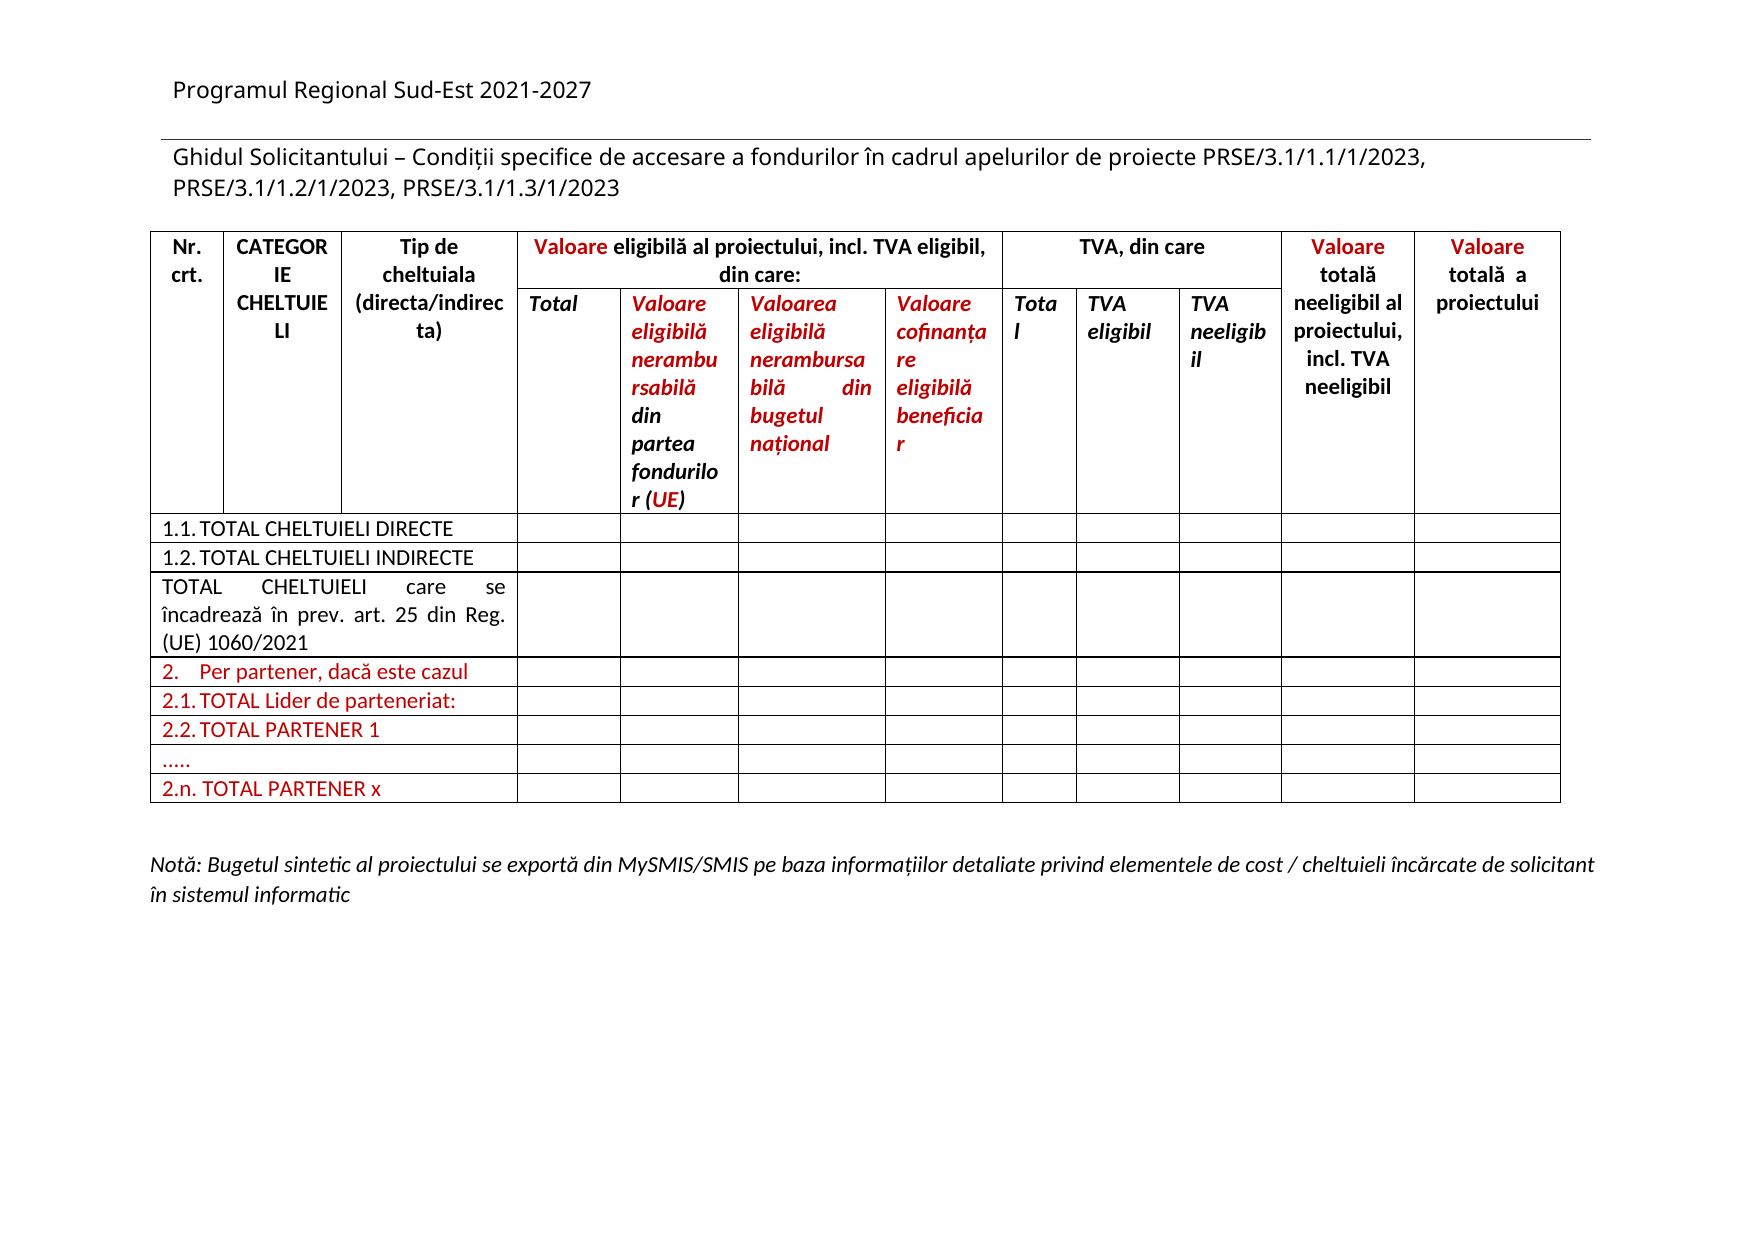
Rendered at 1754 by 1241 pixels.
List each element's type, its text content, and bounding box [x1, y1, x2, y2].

table_cell [739, 543, 885, 571]
table_cell [1282, 716, 1414, 744]
table_cell [621, 687, 738, 714]
table_cell [1180, 658, 1281, 686]
table_cell [1415, 687, 1560, 714]
table_cell [518, 687, 620, 714]
table_cell Valoare eligibilă nerambursabilă din partea fondurilor (UE) [621, 289, 738, 513]
table_cell [1180, 745, 1281, 773]
table_cell [1077, 543, 1179, 571]
table_cell [886, 687, 1002, 714]
table_header Tip de cheltuiala (directa/indirecta) [342, 232, 517, 513]
table_cell [1415, 573, 1560, 656]
table_cell [886, 745, 1002, 773]
table_cell [1282, 658, 1414, 686]
table_header TVA, din care [1003, 232, 1281, 288]
table_cell [1077, 774, 1179, 802]
table_cell [1180, 514, 1281, 542]
table_header CATEGORIE CHELTUIELI [224, 232, 341, 513]
table_cell TVA eligibil [1077, 289, 1179, 513]
table_cell [1282, 774, 1414, 802]
table_cell [621, 658, 738, 686]
table_cell [1003, 774, 1076, 802]
table_cell [1415, 658, 1560, 686]
table_header Valoare totală neeligibil al proiectului, incl. TVA neeligibil [1282, 232, 1414, 513]
table_cell [1282, 745, 1414, 773]
table_cell [1180, 687, 1281, 714]
table_cell [1282, 687, 1414, 714]
table_cell 2.n. TOTAL PARTENER x [151, 774, 517, 802]
table_cell [1415, 774, 1560, 802]
table_cell [739, 745, 885, 773]
table_cell [518, 514, 620, 542]
table_cell [886, 573, 1002, 656]
table_cell [621, 543, 738, 571]
table_cell [1415, 514, 1560, 542]
table_cell [1003, 745, 1076, 773]
table_cell [1415, 716, 1560, 744]
table_cell Valoare cofinanțare eligibilă beneficiar [886, 289, 1002, 513]
table_cell ..... [151, 745, 517, 773]
table_cell [886, 658, 1002, 686]
table_header Valoare totală a proiectului [1415, 232, 1560, 513]
table_cell [886, 716, 1002, 744]
table_cell [518, 573, 620, 656]
table_cell [739, 774, 885, 802]
table_cell [1180, 573, 1281, 656]
table_cell [518, 774, 620, 802]
table_header Nr. crt. [151, 232, 223, 513]
table_cell [886, 514, 1002, 542]
table_cell [1282, 514, 1414, 542]
table_cell [1180, 543, 1281, 571]
table_cell [621, 514, 738, 542]
table_cell [1282, 543, 1414, 571]
table_cell [1003, 573, 1076, 656]
table_cell [1077, 658, 1179, 686]
table_cell [1003, 658, 1076, 686]
table_cell [1077, 514, 1179, 542]
table_cell [739, 514, 885, 542]
table_cell [739, 573, 885, 656]
table_cell [621, 573, 738, 656]
table_header Valoare eligibilă al proiectului, incl. TVA eligibil, din care: [518, 232, 1002, 288]
table_cell [886, 774, 1002, 802]
table_cell [621, 774, 738, 802]
table_cell [1003, 687, 1076, 714]
text Notă: Bugetul sintetic al proiectului se exportă din MySMIS/SMIS pe baza informațiilor detaliate privind elementele de cost / cheltuieli încărcate de solicitant în sistemul informatic [150, 850, 1604, 908]
table_cell [1003, 716, 1076, 744]
table_cell [518, 658, 620, 686]
table_cell Total [518, 289, 620, 513]
table_cell [1282, 573, 1414, 656]
table_cell Valoarea eligibilă nerambursabilă din bugetul național [739, 289, 885, 513]
table_cell TOTAL CHELTUIELI INDIRECTE [151, 543, 517, 571]
table_cell [739, 687, 885, 714]
table_cell [518, 745, 620, 773]
table_cell [886, 543, 1002, 571]
table_cell [739, 658, 885, 686]
table_cell TVA neeligibil [1180, 289, 1281, 513]
table_cell [1180, 774, 1281, 802]
table_cell [1077, 745, 1179, 773]
table_cell [1415, 745, 1560, 773]
table_cell [518, 543, 620, 571]
table_cell TOTAL CHELTUIELI care se încadrează în prev. art. 25 din Reg. (UE) 1060/2021 [151, 573, 517, 656]
table_cell Per partener, dacă este cazul [151, 658, 517, 686]
table_cell [1077, 687, 1179, 714]
table_cell [1003, 543, 1076, 571]
table_cell Total [1003, 289, 1076, 513]
table_cell TOTAL Lider de parteneriat: [151, 687, 517, 714]
table_cell TOTAL PARTENER 1 [151, 716, 517, 744]
table_cell [1415, 543, 1560, 571]
table_cell [1180, 716, 1281, 744]
table_cell [518, 716, 620, 744]
table_cell [621, 745, 738, 773]
table_cell [1077, 573, 1179, 656]
table_cell [1003, 514, 1076, 542]
table_cell [1077, 716, 1179, 744]
table_cell [739, 716, 885, 744]
table_cell [621, 716, 738, 744]
table_cell TOTAL CHELTUIELI DIRECTE [151, 514, 517, 542]
